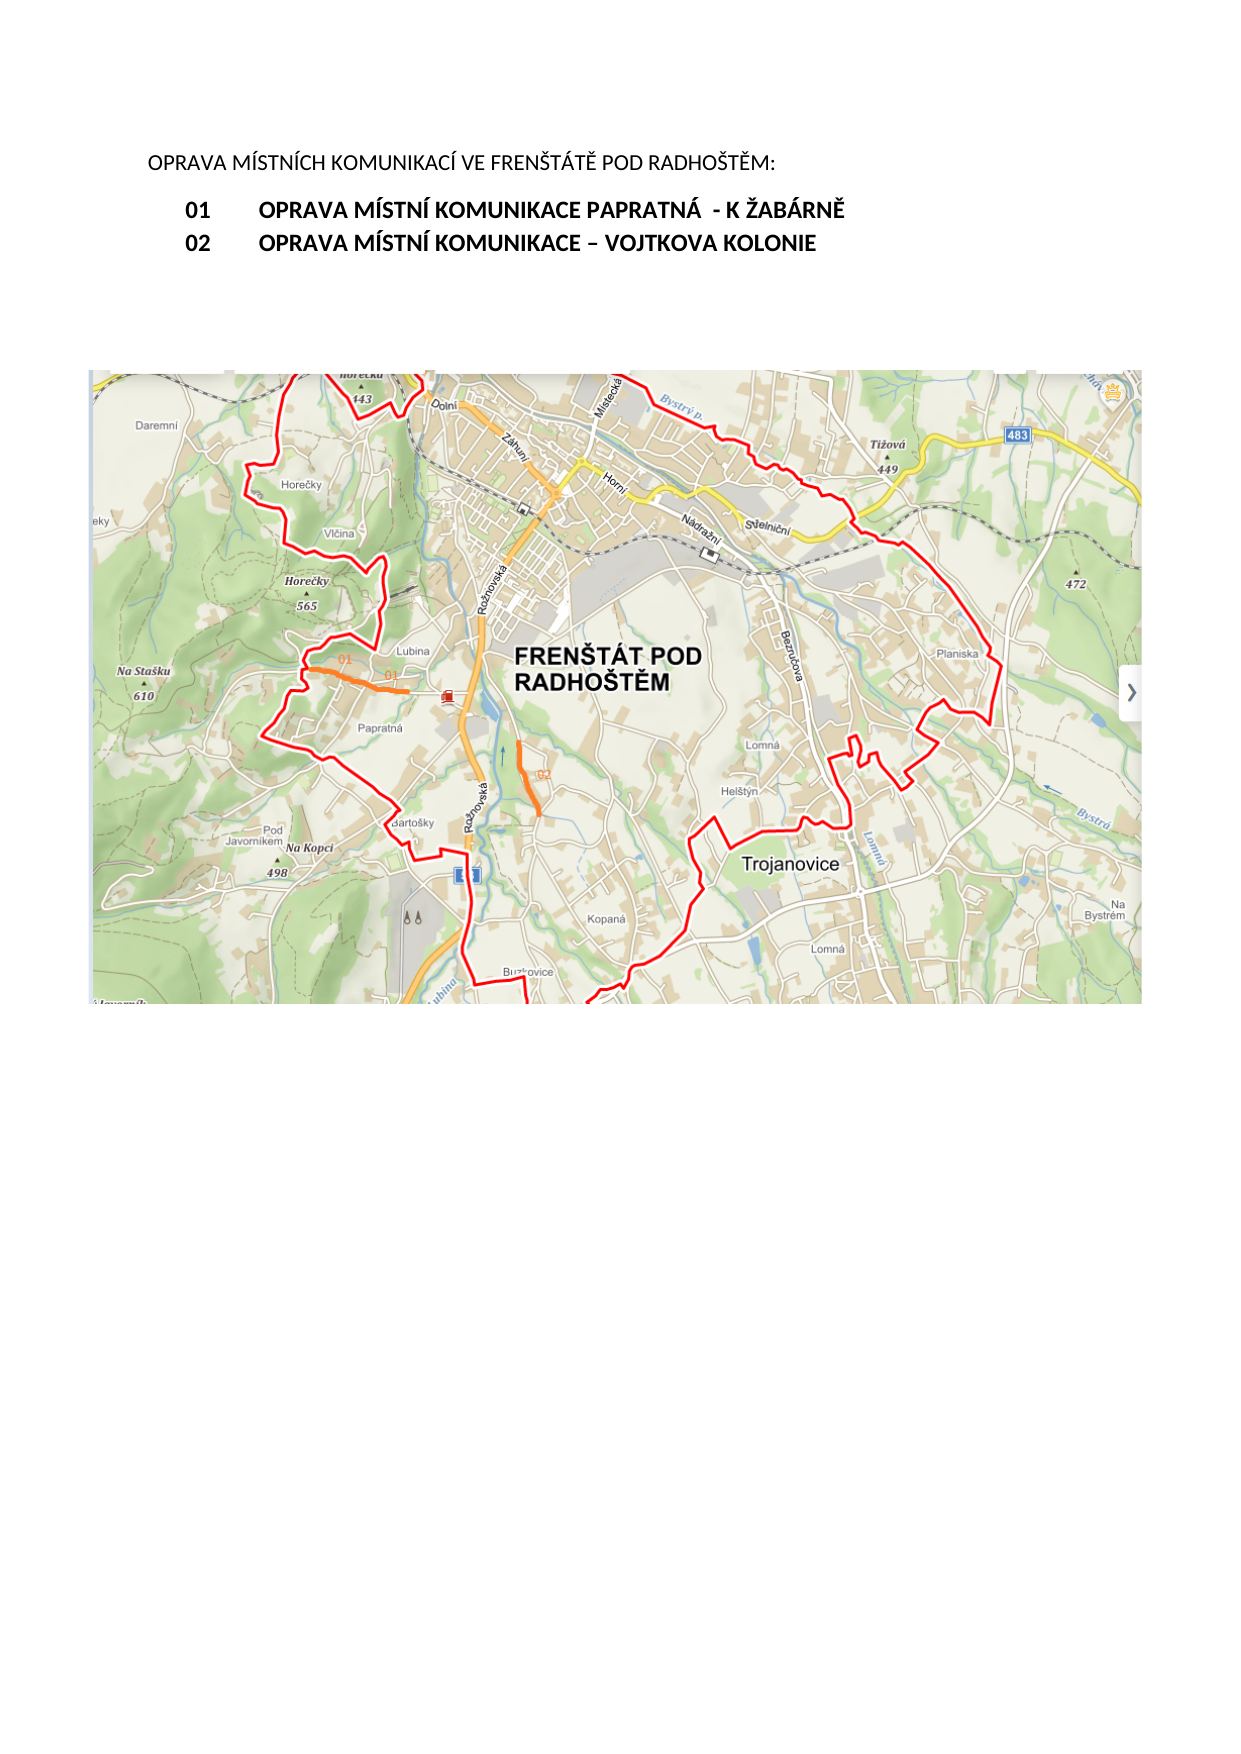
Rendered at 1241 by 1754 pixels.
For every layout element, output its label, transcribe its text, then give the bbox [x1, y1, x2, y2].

text OPRAVA MÍSTNÍCH KOMUNIKACÍ VE FRENŠTÁTĚ POD RADHOŠTĚM: [148, 148, 1167, 176]
picture [88, 370, 1142, 1004]
list OPRAVA MÍSTNÍ KOMUNIKACE PAPRATNÁ - K ŽABÁRNĚ [185, 194, 1167, 225]
list OPRAVA MÍSTNÍ KOMUNIKACE – VOJTKOVA KOLONIE [185, 227, 1167, 258]
